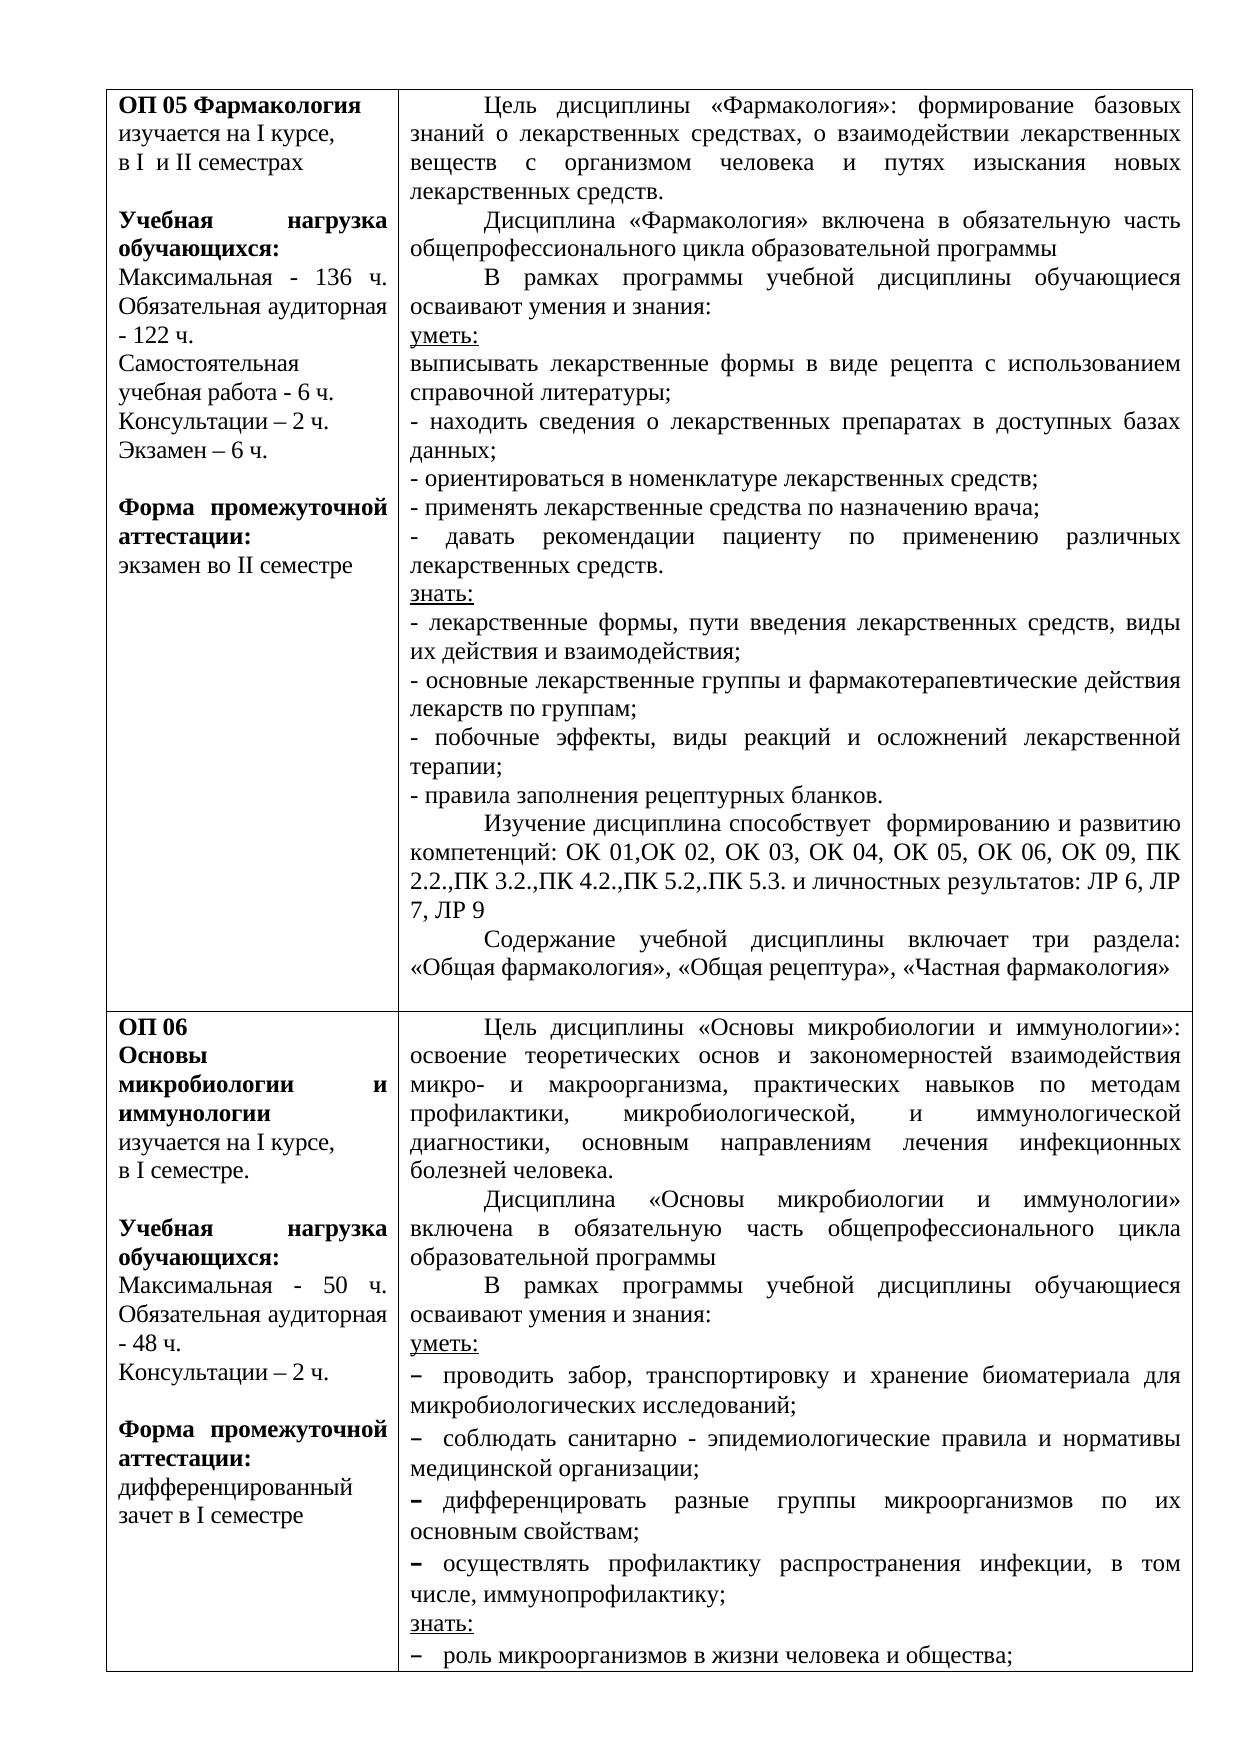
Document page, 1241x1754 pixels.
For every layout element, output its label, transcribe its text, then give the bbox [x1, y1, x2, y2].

table_cell Цель дисциплины «Фармакология»: формирование базовых знаний о лекарственных средствах, о взаимодействии лекарственных веществ с организмом человека и путях изыскания новых лекарственных средств. Дисциплина «Фармакология» включена в обязательную часть общепрофессионального цикла образовательной программы В рамках программы учебной дисциплины обучающиеся осваивают умения и знания: уметь: выписывать лекарственные формы в виде рецепта с использованием справочной литературы; - находить сведения о лекарственных препаратах в доступных базах данных; - ориентироваться в номенклатуре лекарственных средств; - применять лекарственные средства по назначению врача; - давать рекомендации пациенту по применению различных лекарственных средств. знать: - лекарственные формы, пути введения лекарственных средств, виды их действия и взаимодействия; - основные лекарственные группы и фармакотерапевтические действия лекарств по группам; - побочные эффекты, виды реакций и осложнений лекарственной терапии; - правила заполнения рецептурных бланков. Изучение дисциплина способствует формированию и развитию компетенций: ОК 01,ОК 02, ОК 03, ОК 04, ОК 05, ОК 06, ОК 09, ПК 2.2.,ПК 3.2.,ПК 4.2.,ПК 5.2,.ПК 5.3. и личностных результатов: ЛР 6, ЛР 7, ЛР 9 Содержание учебной дисциплины включает три раздела: «Общая фармакология», «Общая рецептура», «Частная фармакология» [399, 90, 1192, 1011]
table_cell ОП 05 Фармакология изучается на I курсе, в I и II семестрах Учебная нагрузка обучающихся: Максимальная - 136 ч. Обязательная аудиторная - 122 ч. Самостоятельная учебная работа - 6 ч. Консультации – 2 ч. Экзамен – 6 ч. Форма промежуточной аттестации: экзамен во II семестре [107, 90, 398, 1011]
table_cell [399, 1012, 1192, 1671]
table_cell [107, 1012, 398, 1671]
